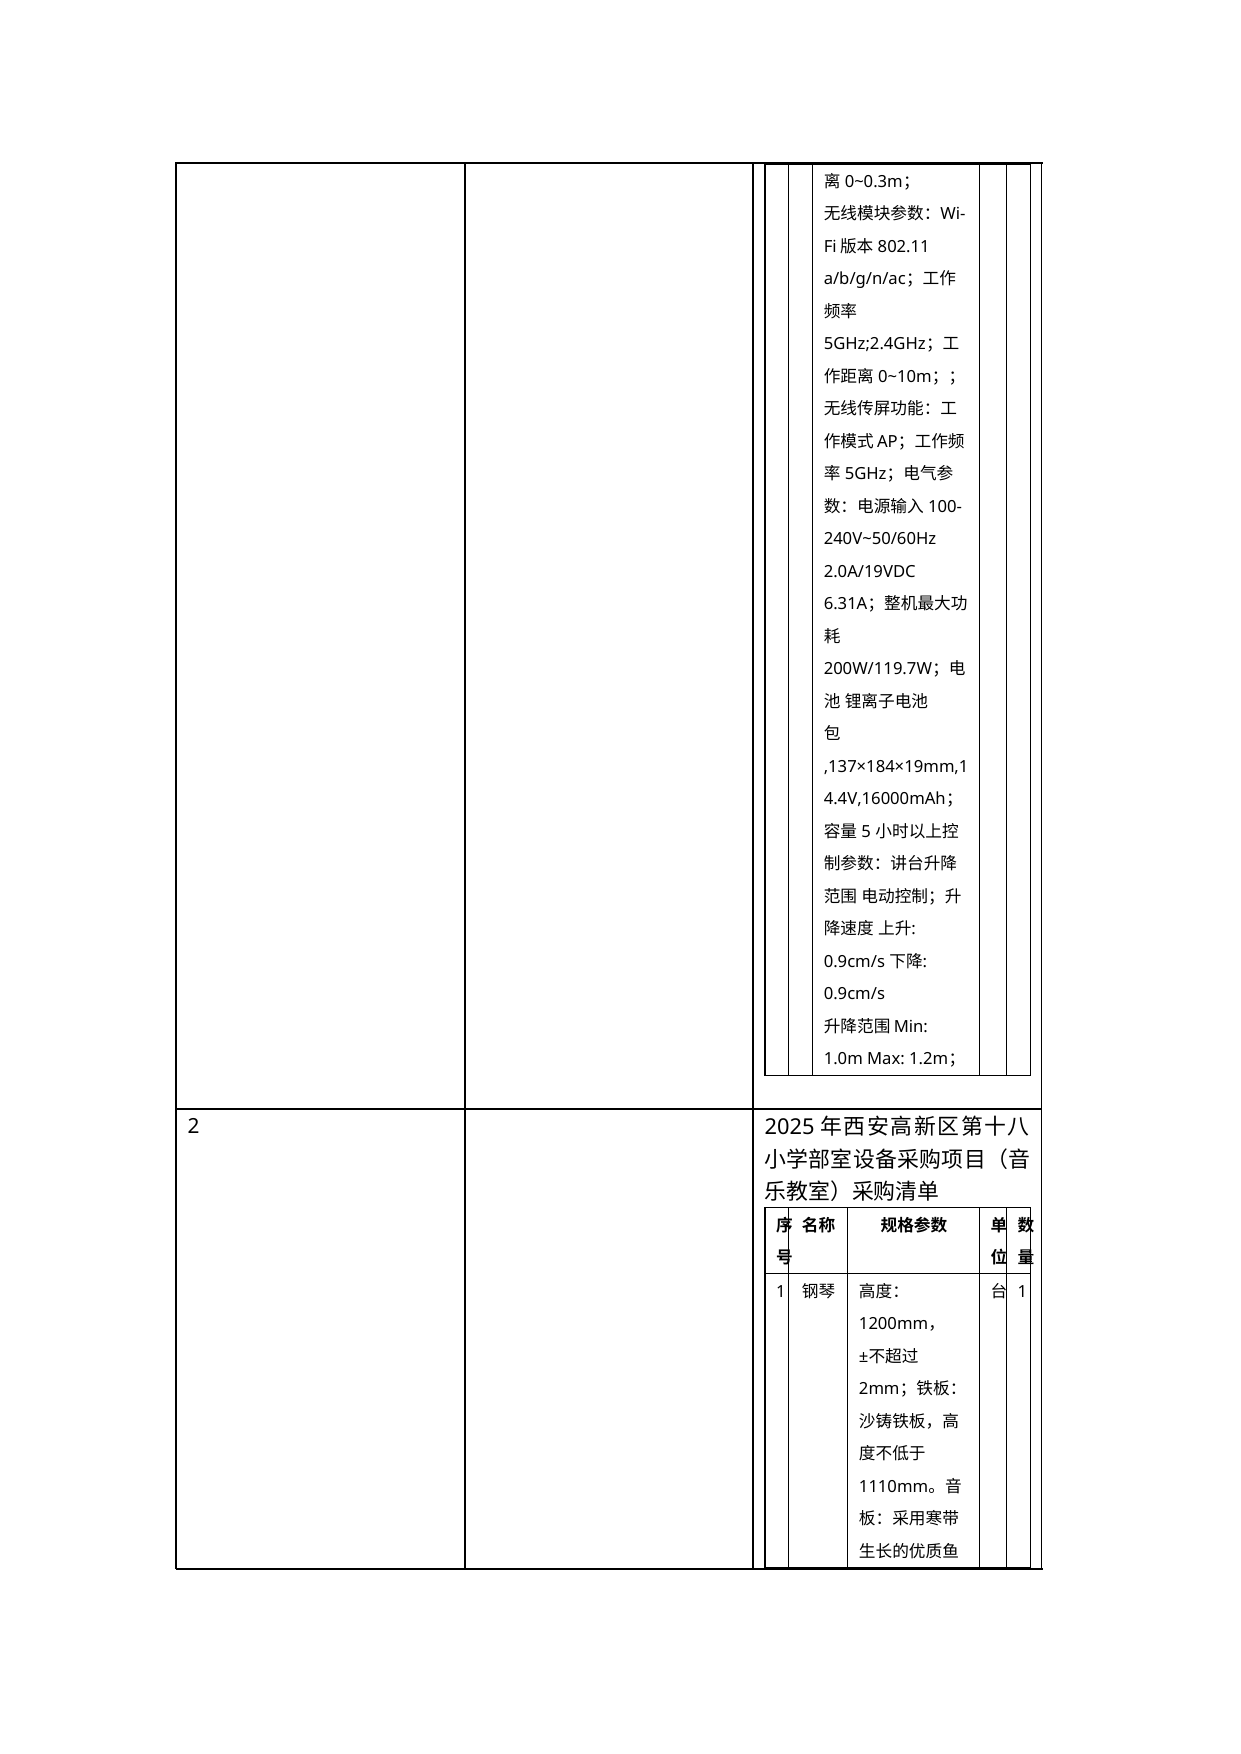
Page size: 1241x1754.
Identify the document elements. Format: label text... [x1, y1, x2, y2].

table_cell 2025年西安高新区第十八小学部室设备采购项目（少先队队室）采购清单 [754, 164, 1041, 1108]
table_cell [466, 1110, 752, 1568]
table_cell [466, 164, 752, 1108]
table_cell 1 [177, 164, 464, 1108]
table_cell 2025年西安高新区第十八小学部室设备采购项目（音乐教室）采购清单 [754, 1110, 1041, 1568]
table_cell 2 [177, 1110, 464, 1568]
